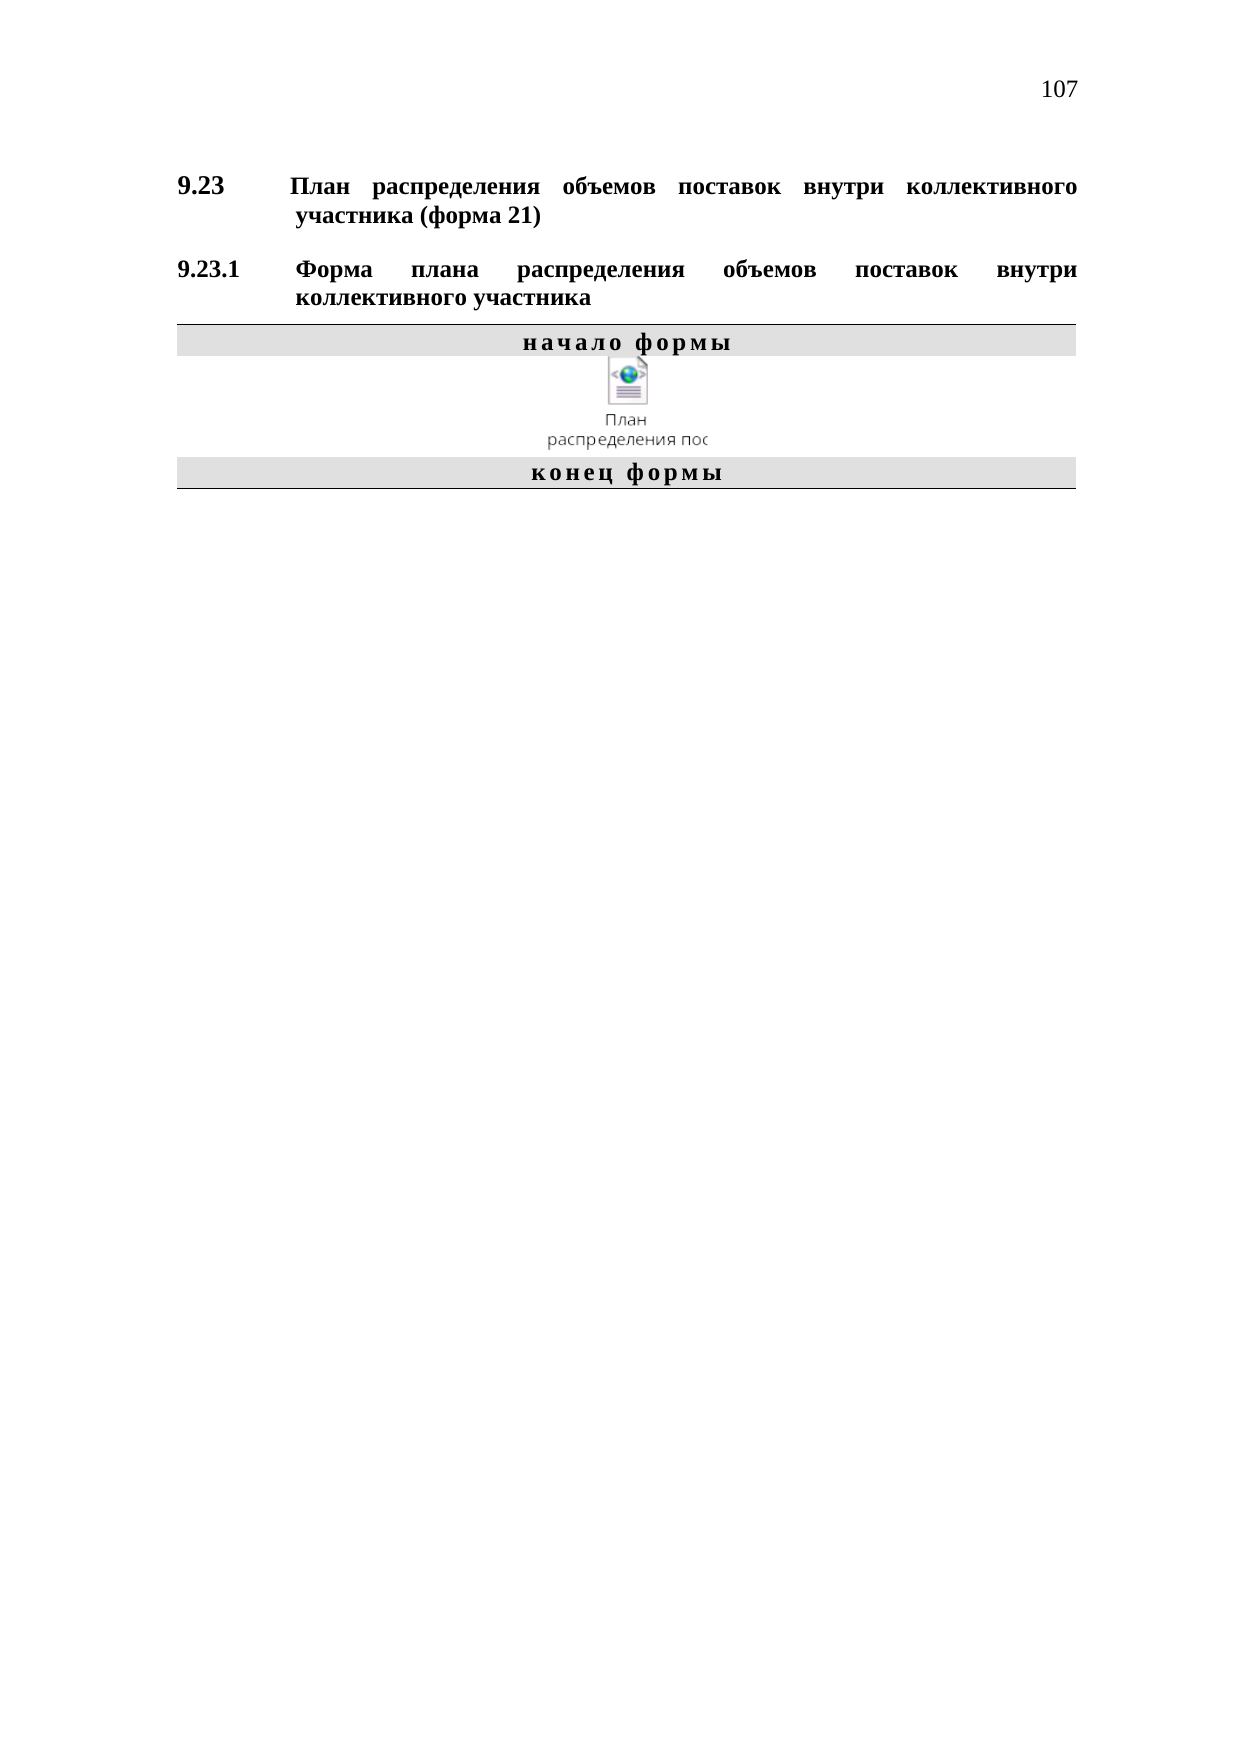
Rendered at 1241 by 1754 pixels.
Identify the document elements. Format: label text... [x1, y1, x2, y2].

list План распределения объемов поставок внутри коллективного участника (форма 21) [177, 169, 1078, 229]
text конец формы [177, 457, 1076, 488]
text начало формы [177, 325, 1076, 356]
list Форма плана распределения объемов поставок внутри коллективного участника [177, 254, 1078, 311]
